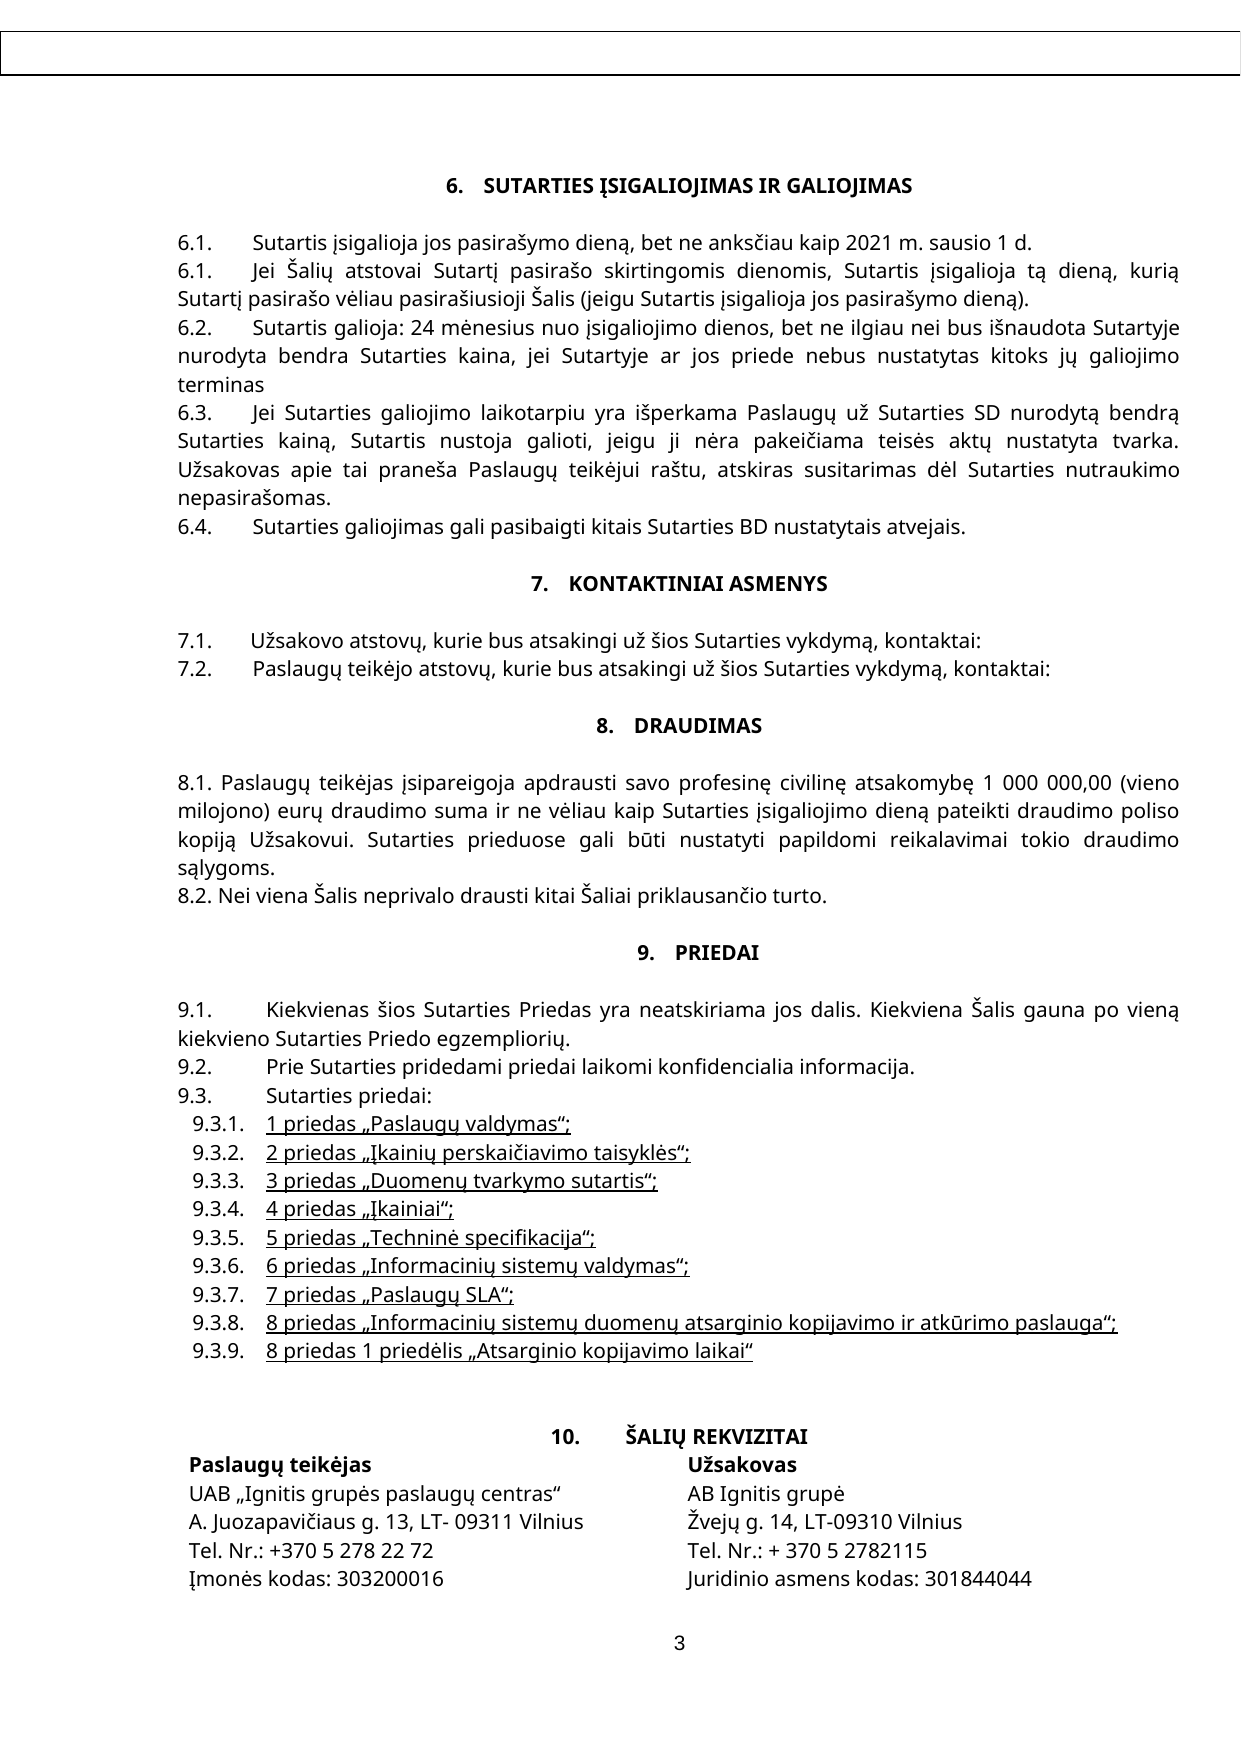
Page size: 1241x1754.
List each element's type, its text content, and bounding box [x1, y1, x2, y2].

list 6 priedas „Informacinių sistemų valdymas“; [192, 1251, 1181, 1280]
list Jei Sutarties galiojimo laikotarpiu yra išperkama Paslaugų už Sutarties SD nurodytą bendrą Sutarties kainą, Sutartis nustoja galioti, jeigu ji nėra pakeičiama teisės aktų nustatyta tvarka. Užsakovas apie tai praneša Paslaugų teikėjui raštu, atskiras susitarimas dėl Sutarties nutraukimo nepasirašomas. [177, 398, 1181, 512]
list 7 priedas „Paslaugų SLA“; [192, 1280, 1181, 1308]
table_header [177, 1450, 676, 1631]
list SUTARTIES ĮSIGALIOJIMAS IR GALIOJIMAS [177, 171, 1181, 199]
list 5 priedas „Techninė specifikacija“; [192, 1223, 1181, 1251]
list Sutarties priedai: [177, 1081, 1181, 1109]
text 8.1. Paslaugų teikėjas įsipareigoja apdrausti savo profesinę civilinę atsakomybę 1 000 000,00 (vieno milojono) eurų draudimo suma ir ne vėliau kaip Sutarties įsigaliojimo dieną pateikti draudimo poliso kopiją Užsakovui. Sutarties prieduose gali būti nustatyti papildomi reikalavimai tokio draudimo sąlygoms. [177, 768, 1181, 882]
list KONTAKTINIAI ASMENYS [177, 569, 1181, 597]
list Jei Šalių atstovai Sutartį pasirašo skirtingomis dienomis, Sutartis įsigalioja tą dieną, kurią Sutartį pasirašo vėliau pasirašiusioji Šalis (jeigu Sutartis įsigalioja jos pasirašymo dieną). [177, 256, 1181, 313]
list 1 priedas „Paslaugų valdymas“; [192, 1109, 1181, 1138]
list Kiekvienas šios Sutarties Priedas yra neatskiriama jos dalis. Kiekviena Šalis gauna po vieną kiekvieno Sutarties Priedo egzempliorių. [177, 995, 1181, 1052]
list Sutartis įsigalioja jos pasirašymo dieną, bet ne anksčiau kaip 2021 m. sausio 1 d. [177, 228, 1181, 256]
list Prie Sutarties pridedami priedai laikomi konfidencialia informacija. [177, 1052, 1181, 1081]
list PRIEDAI [215, 938, 1181, 967]
list Sutarties galiojimas gali pasibaigti kitais Sutarties BD nustatytais atvejais. [177, 512, 1181, 540]
text 7.1. Užsakovo atstovų, kurie bus atsakingi už šios Sutarties vykdymą, kontaktai: [177, 626, 1181, 654]
list 8 priedas 1 priedėlis „Atsarginio kopijavimo laikai“ [192, 1337, 1181, 1365]
list ŠALIŲ REKVIZITAI [177, 1422, 1181, 1450]
list 2 priedas „Įkainių perskaičiavimo taisyklės“; [192, 1138, 1181, 1166]
text 8.2. Nei viena Šalis neprivalo drausti kitai Šaliai priklausančio turto. [177, 882, 1181, 910]
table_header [676, 1450, 1175, 1631]
list Sutartis galioja: 24 mėnesius nuo įsigaliojimo dienos, bet ne ilgiau nei bus išnaudota Sutartyje nurodyta bendra Sutarties kaina, jei Sutartyje ar jos priede nebus nustatytas kitoks jų galiojimo terminas [177, 313, 1181, 398]
list 8 priedas „Informacinių sistemų duomenų atsarginio kopijavimo ir atkūrimo paslauga“; [192, 1308, 1181, 1337]
list 4 priedas „Įkainiai“; [192, 1194, 1181, 1223]
list DRAUDIMAS [177, 711, 1181, 739]
list 3 priedas „Duomenų tvarkymo sutartis“; [192, 1166, 1181, 1194]
text 7.2. Paslaugų teikėjo atstovų, kurie bus atsakingi už šios Sutarties vykdymą, kontaktai: [177, 654, 1181, 683]
